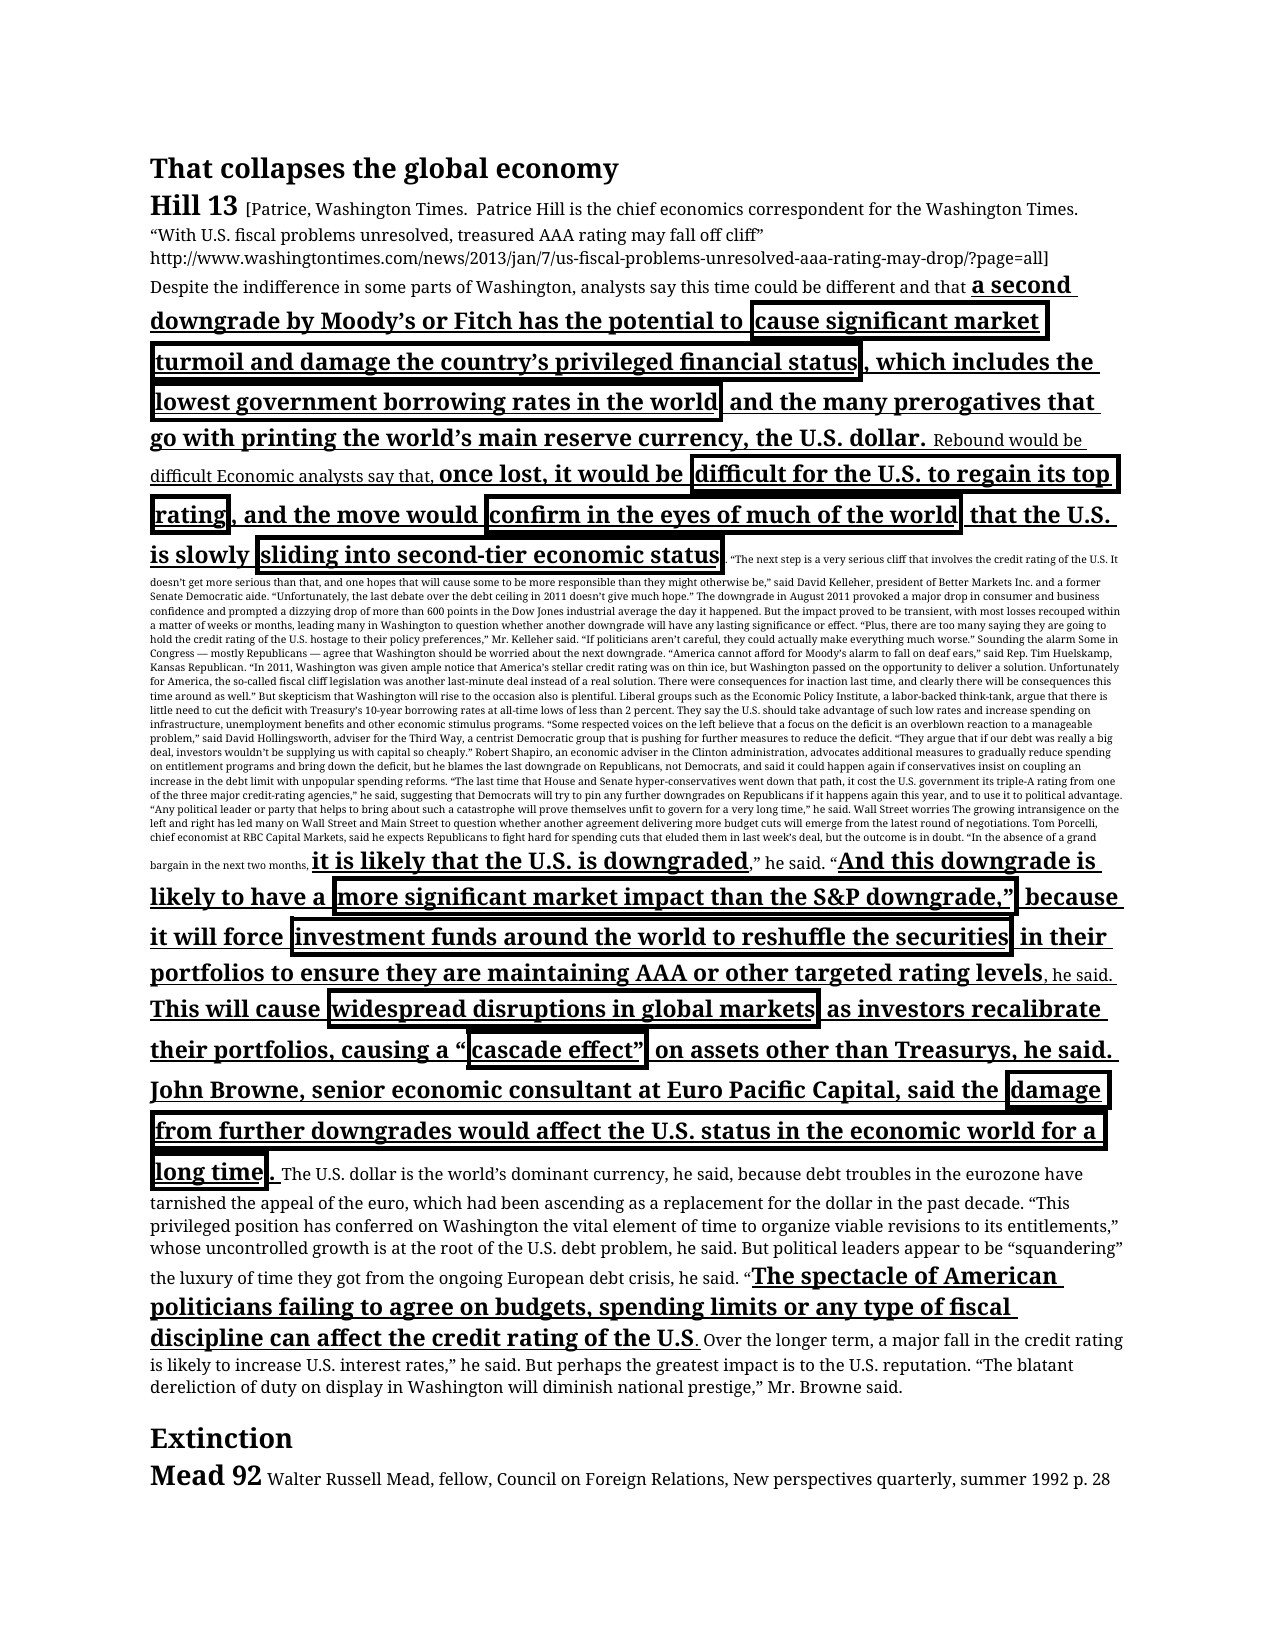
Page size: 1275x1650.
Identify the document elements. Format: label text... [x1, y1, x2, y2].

text Hill 13 [Patrice, Washington Times. Patrice Hill is the chief economics correspondent for the Washington Times. “With U.S. fiscal problems unresolved, treasured AAA rating may fall off cliff” http://www.washingtontimes.com/news/2013/jan/7/us-fiscal-problems-unresolved-aaa-rating-may-drop/?page=all] [150, 187, 1125, 269]
subtitle That collapses the global economy [150, 150, 1125, 187]
text Despite the indifference in some parts of Washington, analysts say this time could be different and that a second downgrade by Moody’s or Fitch has the potential to cause significant market turmoil and damage the country’s privileged financial status, which includes the lowest government borrowing rates in the world and the many prerogatives that go with printing the world’s main reserve currency, the U.S. dollar. Rebound would be difficult Economic analysts say that, once lost, it would be difficult for the U.S. to regain its top rating, and the move would confirm in the eyes of much of the world that the U.S. is slowly sliding into second-tier economic status. “The next step is a very serious cliff that involves the credit rating of the U.S. It doesn’t get more serious than that, and one hopes that will cause some to be more responsible than they might otherwise be,” said David Kelleher, president of Better Markets Inc. and a former Senate Democratic aide. “Unfortunately, the last debate over the debt ceiling in 2011 doesn’t give much hope.” The downgrade in August 2011 provoked a major drop in consumer and business confidence and prompted a dizzying drop of more than 600 points in the Dow Jones industrial average the day it happened. But the impact proved to be transient, with most losses recouped within a matter of weeks or months, leading many in Washington to question whether another downgrade will have any lasting significance or effect. “Plus, there are too many saying they are going to hold the credit rating of the U.S. hostage to their policy preferences,” Mr. Kelleher said. “If politicians aren’t careful, they could actually make everything much worse.” Sounding the alarm Some in Congress — mostly Republicans — agree that Washington should be worried about the next downgrade. “America cannot afford for Moody’s alarm to fall on deaf ears,” said Rep. Tim Huelskamp, Kansas Republican. “In 2011, Washington was given ample notice that America’s stellar credit rating was on thin ice, but Washington passed on the opportunity to deliver a solution. Unfortunately for America, the so-called fiscal cliff legislation was another last-minute deal instead of a real solution. There were consequences for inaction last time, and clearly there will be consequences this time around as well.” But skepticism that Washington will rise to the occasion also is plentiful. Liberal groups such as the Economic Policy Institute, a labor-backed think-tank, argue that there is little need to cut the deficit with Treasury’s 10-year borrowing rates at all-time lows of less than 2 percent. They say the U.S. should take advantage of such low rates and increase spending on infrastructure, unemployment benefits and other economic stimulus programs. “Some respected voices on the left believe that a focus on the deficit is an overblown reaction to a manageable problem,” said David Hollingsworth, adviser for the Third Way, a centrist Democratic group that is pushing for further measures to reduce the deficit. “They argue that if our debt was really a big deal, investors wouldn’t be supplying us with capital so cheaply.” Robert Shapiro, an economic adviser in the Clinton administration, advocates additional measures to gradually reduce spending on entitlement programs and bring down the deficit, but he blames the last downgrade on Republicans, not Democrats, and said it could happen again if conservatives insist on coupling an increase in the debt limit with unpopular spending reforms. “The last time that House and Senate hyper-conservatives went down that path, it cost the U.S. government its triple-A rating from one of the three major credit-rating agencies,” he said, suggesting that Democrats will try to pin any further downgrades on Republicans if it happens again this year, and to use it to political advantage. “Any political leader or party that helps to bring about such a catastrophe will prove themselves unfit to govern for a very long time,” he said. Wall Street worries The growing intransigence on the left and right has led many on Wall Street and Main Street to question whether another agreement delivering more budget cuts will emerge from the latest round of negotiations. Tom Porcelli, chief economist at RBC Capital Markets, said he expects Republicans to fight hard for spending cuts that eluded them in last week’s deal, but the outcome is in doubt. “In the absence of a grand bargain in the next two months, it is likely that the U.S. is downgraded,” he said. “And this downgrade is likely to have a more significant market impact than the S&P downgrade,” because it will force investment funds around the world to reshuffle the securities in their portfolios to ensure they are maintaining AAA or other targeted rating levels, he said. This will cause widespread disruptions in global markets as investors recalibrate their portfolios, causing a “cascade effect” on assets other than Treasurys, he said. John Browne, senior economic consultant at Euro Pacific Capital, said the damage from further downgrades would affect the U.S. status in the economic world for a long time. The U.S. dollar is the world’s dominant currency, he said, because debt troubles in the eurozone have tarnished the appeal of the euro, which had been ascending as a replacement for the dollar in the past decade. “This privileged position has conferred on Washington the vital element of time to organize viable revisions to its entitlements,” whose uncontrolled growth is at the root of the U.S. debt problem, he said. But political leaders appear to be “squandering” the luxury of time they got from the ongoing European debt crisis, he said. “The spectacle of American politicians failing to agree on budgets, spending limits or any type of fiscal discipline can affect the credit rating of the U.S. Over the longer term, a major fall in the credit rating is likely to increase U.S. interest rates,” he said. But perhaps the greatest impact is to the U.S. reputation. “The blatant dereliction of duty on display in Washington will diminish national prestige,” Mr. Browne said. [150, 269, 1125, 1399]
subtitle Extinction [150, 1419, 1125, 1456]
text Mead 92 Walter Russell Mead, fellow, Council on Foreign Relations, New perspectives quarterly, summer 1992 p. 28 [150, 1456, 1125, 1493]
